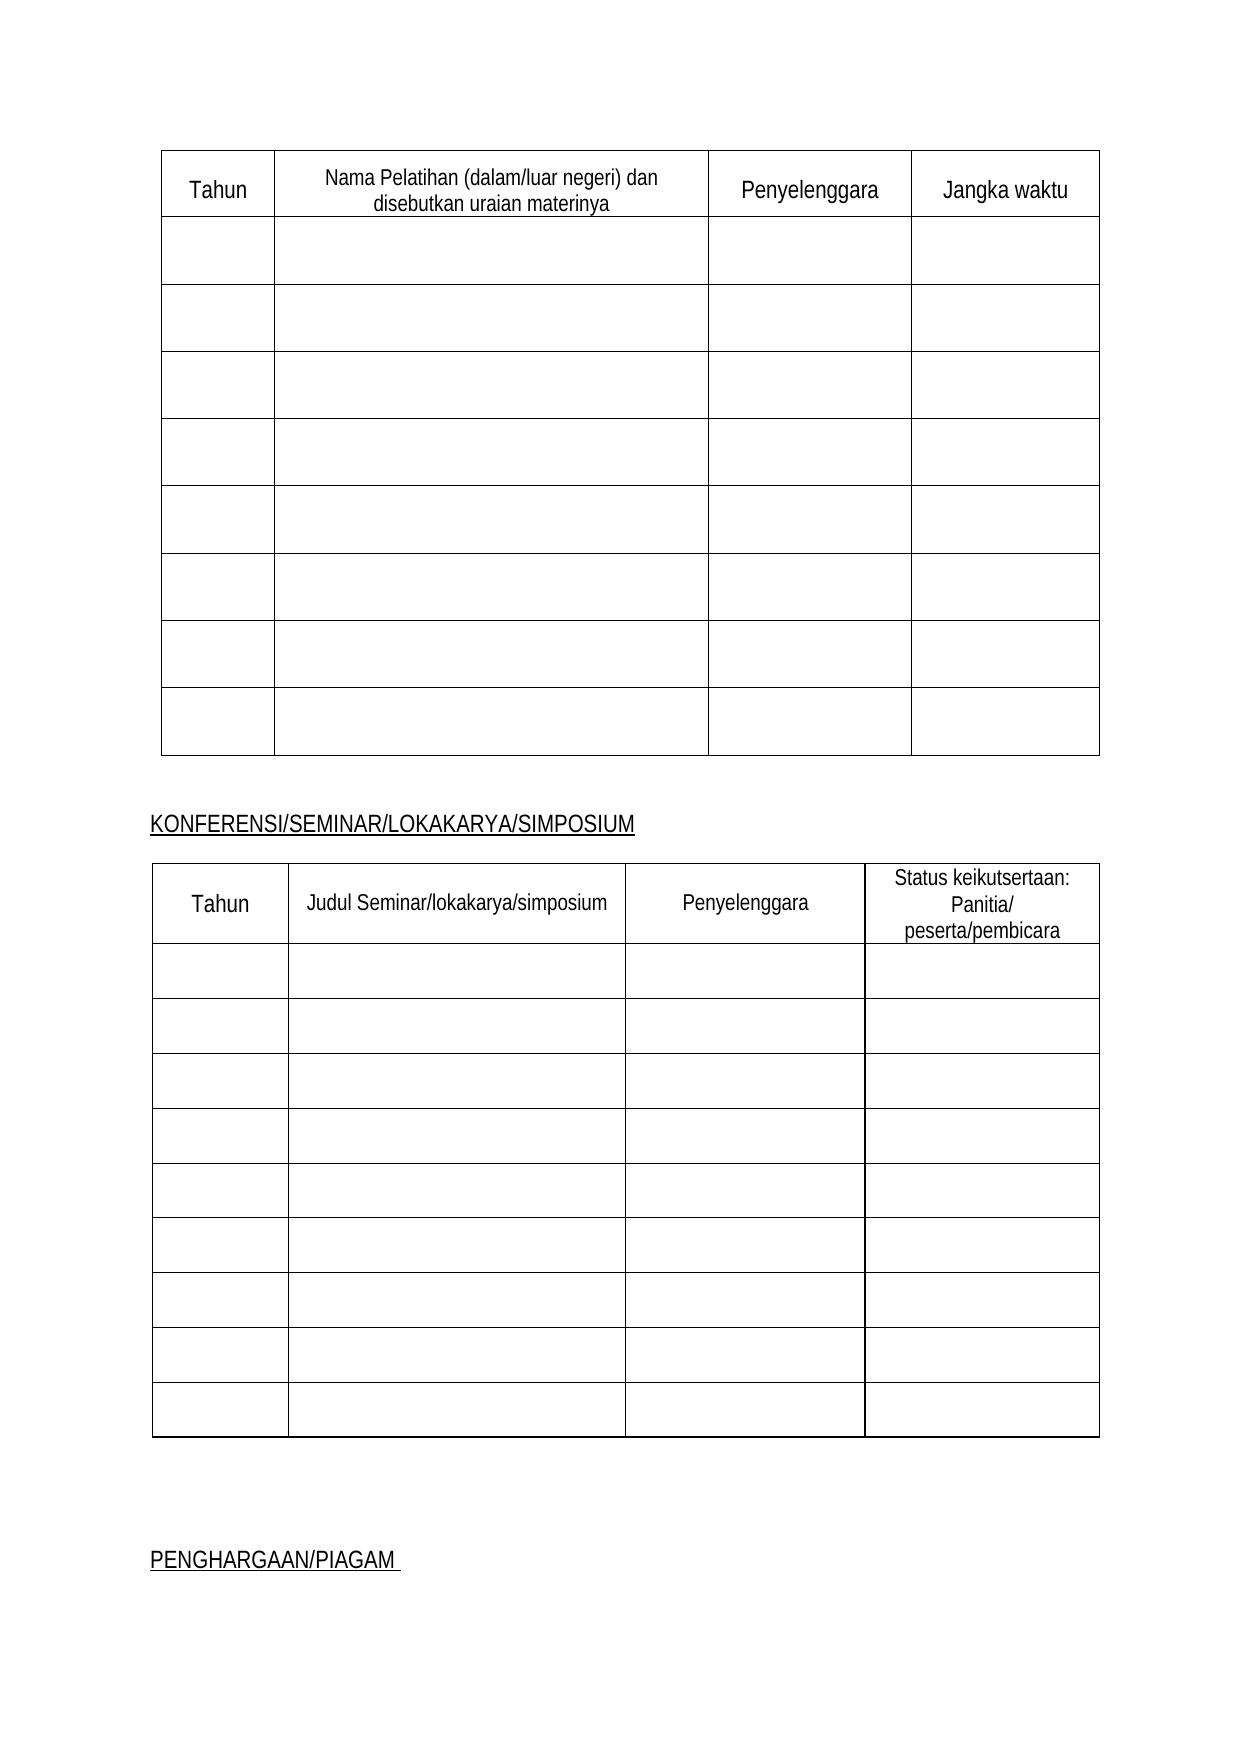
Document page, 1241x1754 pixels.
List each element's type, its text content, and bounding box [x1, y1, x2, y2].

table_cell [162, 217, 274, 283]
table_cell [709, 285, 911, 351]
table_cell [289, 944, 625, 998]
table_cell [912, 285, 1099, 351]
table_cell [626, 1383, 864, 1436]
table_cell [275, 419, 708, 485]
table_cell [866, 1328, 1099, 1382]
table_cell [289, 999, 625, 1053]
table_cell [912, 688, 1099, 754]
table_cell [866, 999, 1099, 1053]
table_cell [275, 217, 708, 283]
table_cell [289, 1218, 625, 1272]
table_cell [153, 1328, 288, 1382]
table_header Penyelenggara [626, 864, 864, 943]
table_cell [289, 1109, 625, 1162]
table_cell [866, 944, 1099, 998]
table_cell [275, 688, 708, 754]
table_cell [626, 999, 864, 1053]
table_cell [709, 419, 911, 485]
table_cell [289, 1054, 625, 1108]
table_cell [153, 1109, 288, 1162]
table_cell [153, 1054, 288, 1108]
table_cell [162, 285, 274, 351]
table_cell [275, 621, 708, 687]
table_cell [289, 1164, 625, 1217]
table_cell [289, 1328, 625, 1382]
table_header Judul Seminar/lokakarya/simposium [289, 864, 625, 943]
table_cell [275, 486, 708, 553]
table_cell [912, 352, 1099, 418]
table_cell [153, 1164, 288, 1217]
table_cell [709, 486, 911, 553]
table_header Status keikutsertaan: Panitia/ peserta/pembicara [866, 864, 1099, 943]
table_cell [289, 1273, 625, 1327]
table_cell [866, 1218, 1099, 1272]
table_header Jangka waktu [912, 151, 1099, 216]
table_cell [153, 1218, 288, 1272]
table_cell [709, 688, 911, 754]
table_cell [162, 554, 274, 620]
table_cell [289, 1383, 625, 1436]
table_cell [709, 217, 911, 283]
table_cell [912, 621, 1099, 687]
table_cell [866, 1273, 1099, 1327]
table_cell [162, 486, 274, 553]
table_cell [162, 352, 274, 418]
table_cell [153, 944, 288, 998]
table_cell [866, 1383, 1099, 1436]
table_cell [153, 1383, 288, 1436]
table_cell [626, 1054, 864, 1108]
table_cell [626, 1164, 864, 1217]
table_cell [709, 621, 911, 687]
table_cell [626, 1273, 864, 1327]
table_header Nama Pelatihan (dalam/luar negeri) dan disebutkan uraian materinya [275, 151, 708, 216]
text KONFERENSI/SEMINAR/LOKAKARYA/SIMPOSIUM [150, 809, 1090, 838]
table_cell [275, 554, 708, 620]
table_header Tahun [162, 151, 274, 216]
table_header Tahun [153, 864, 288, 943]
table_cell [153, 999, 288, 1053]
table_cell [866, 1054, 1099, 1108]
table_cell [275, 352, 708, 418]
table_cell [162, 621, 274, 687]
table_cell [275, 285, 708, 351]
table_cell [626, 944, 864, 998]
table_cell [912, 419, 1099, 485]
table_cell [626, 1328, 864, 1382]
table_cell [162, 688, 274, 754]
table_cell [153, 1273, 288, 1327]
table_cell [866, 1164, 1099, 1217]
table_cell [709, 554, 911, 620]
text PENGHARGAAN/PIAGAM [150, 1545, 1090, 1573]
table_cell [626, 1109, 864, 1162]
table_cell [709, 352, 911, 418]
table_cell [162, 419, 274, 485]
table_cell [912, 486, 1099, 553]
table_cell [626, 1218, 864, 1272]
table_cell [912, 554, 1099, 620]
table_cell [912, 217, 1099, 283]
table_header Penyelenggara [709, 151, 911, 216]
table_cell [866, 1109, 1099, 1162]
